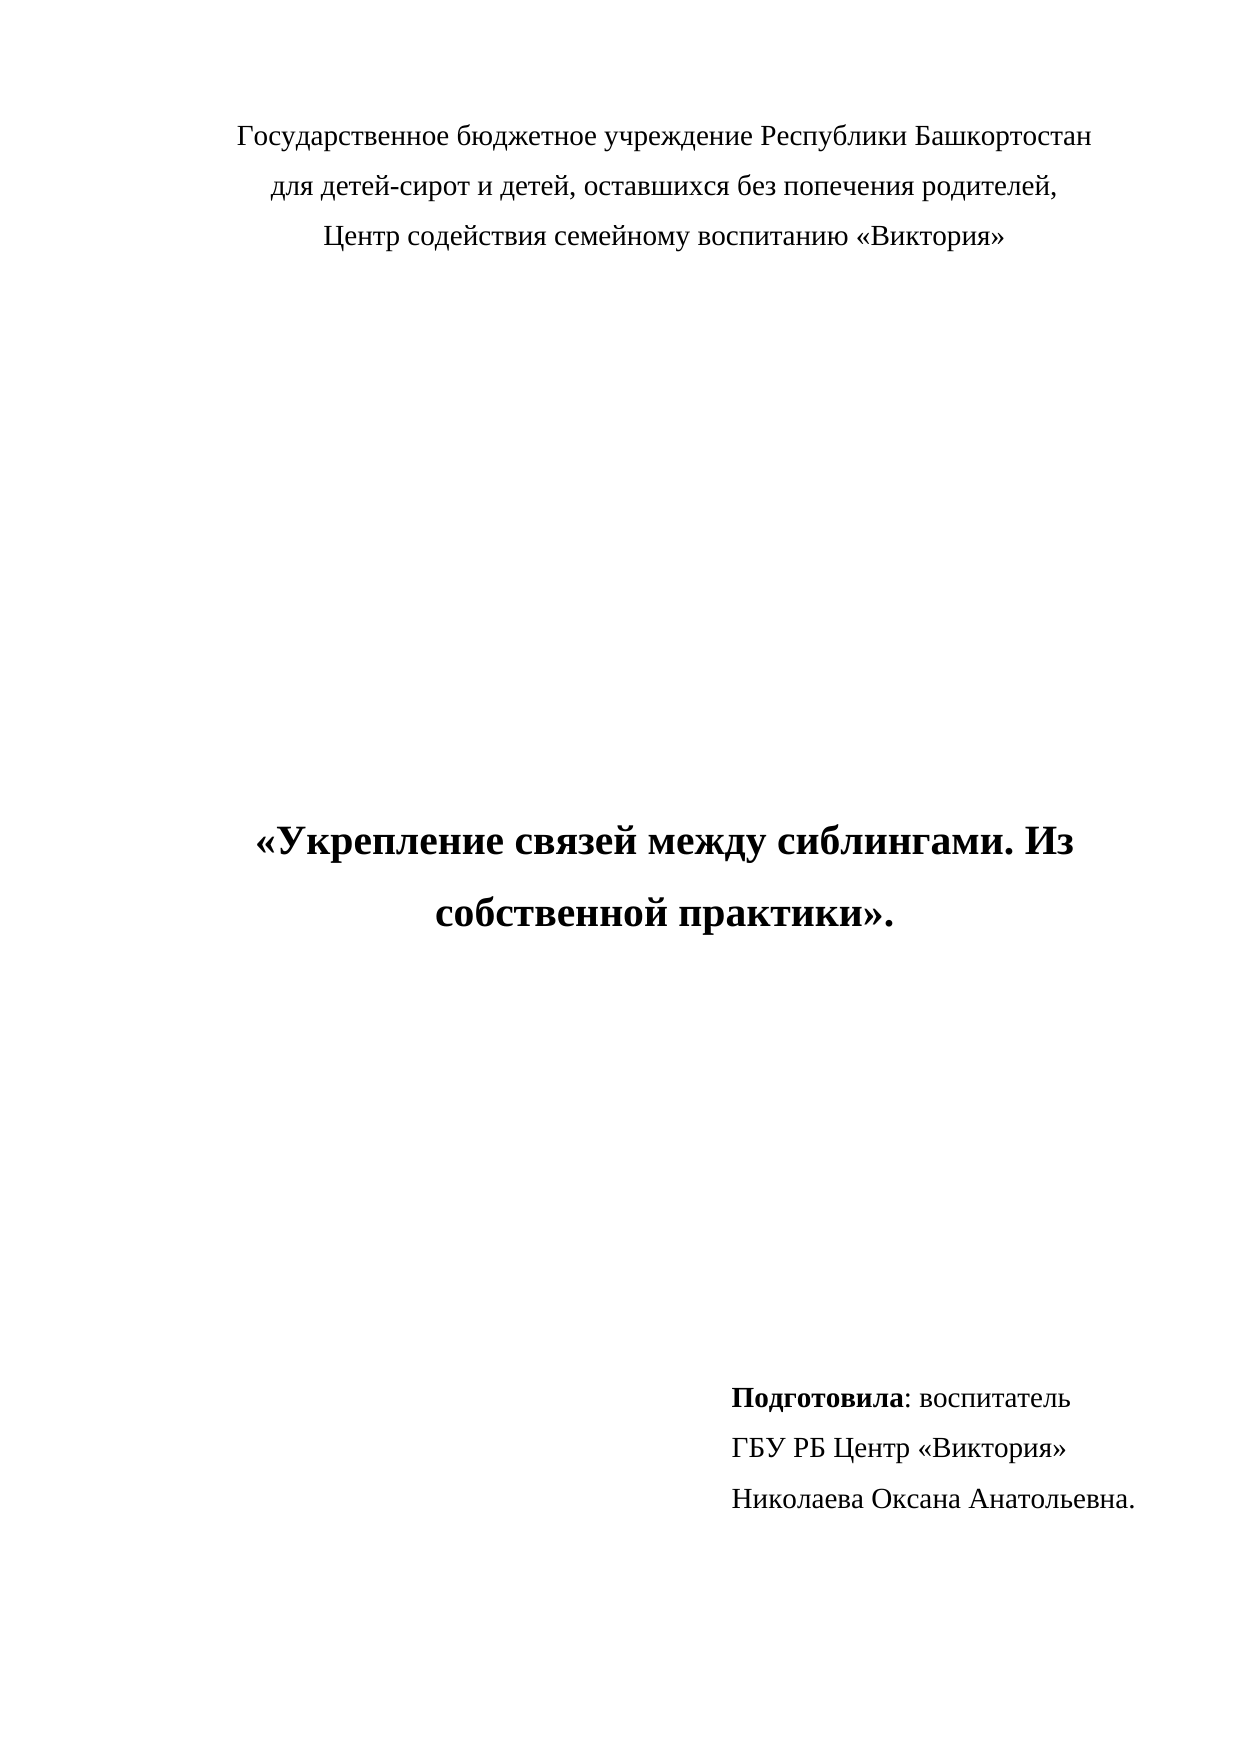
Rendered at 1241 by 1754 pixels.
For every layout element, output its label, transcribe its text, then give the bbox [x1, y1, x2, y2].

text Подготовила: воспитатель [177, 1380, 1152, 1414]
text Государственное бюджетное учреждение Республики Башкортостан [180, 118, 1148, 152]
text Николаева Оксана Анатольевна. [177, 1481, 1152, 1514]
text Центр содействия семейному воспитанию «Виктория» [180, 218, 1148, 252]
text ГБУ РБ Центр «Виктория» [177, 1431, 1152, 1464]
text для детей-сирот и детей, оставшихся без попечения родителей, [180, 168, 1148, 202]
text «Укрепление связей между сиблингами. Из собственной практики». [177, 816, 1152, 935]
